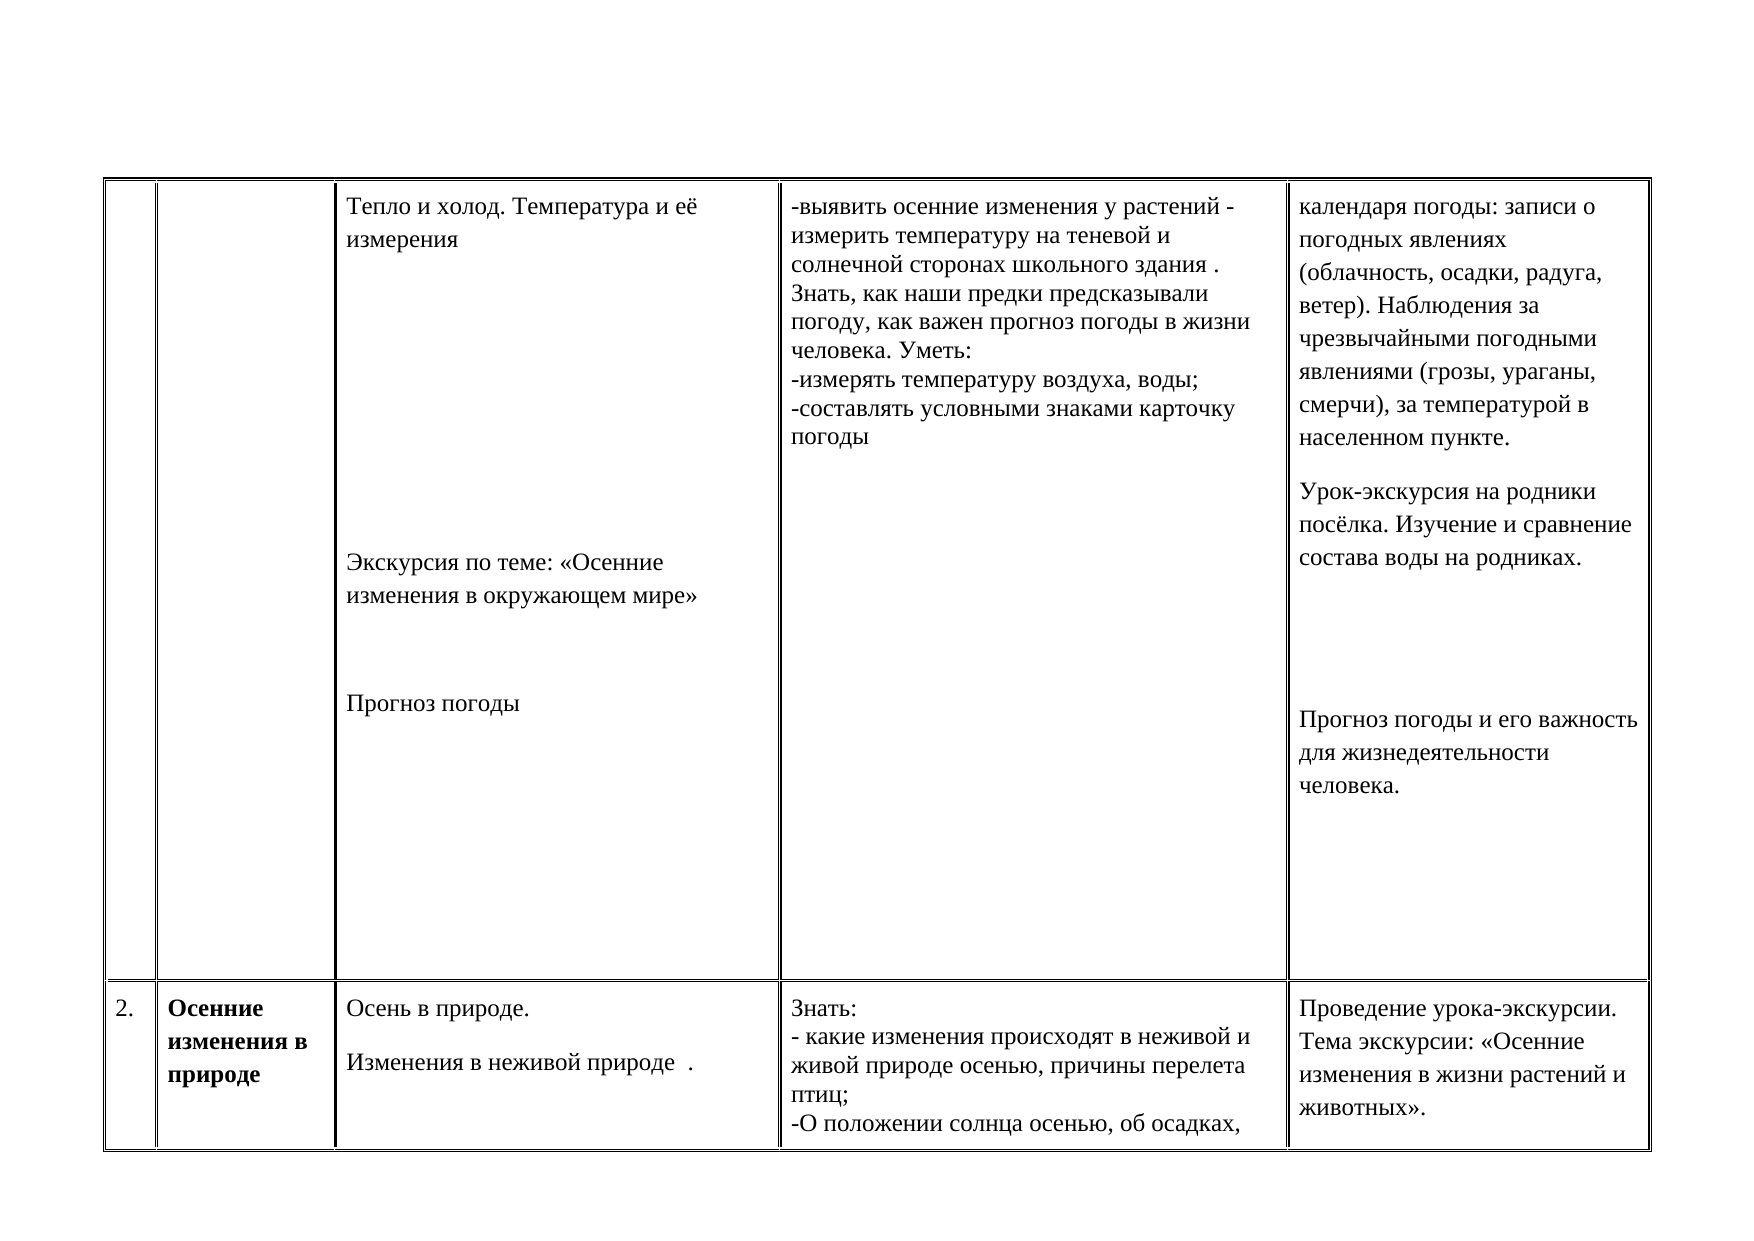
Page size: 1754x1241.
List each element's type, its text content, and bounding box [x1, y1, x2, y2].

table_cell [780, 979, 1288, 1148]
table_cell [1288, 181, 1648, 978]
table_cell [157, 982, 335, 1148]
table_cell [157, 179, 335, 978]
table_cell 1. [106, 181, 157, 978]
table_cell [335, 179, 780, 978]
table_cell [1288, 979, 1649, 1148]
table_cell 2. [106, 979, 157, 1148]
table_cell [335, 979, 780, 1148]
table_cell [780, 179, 1288, 978]
